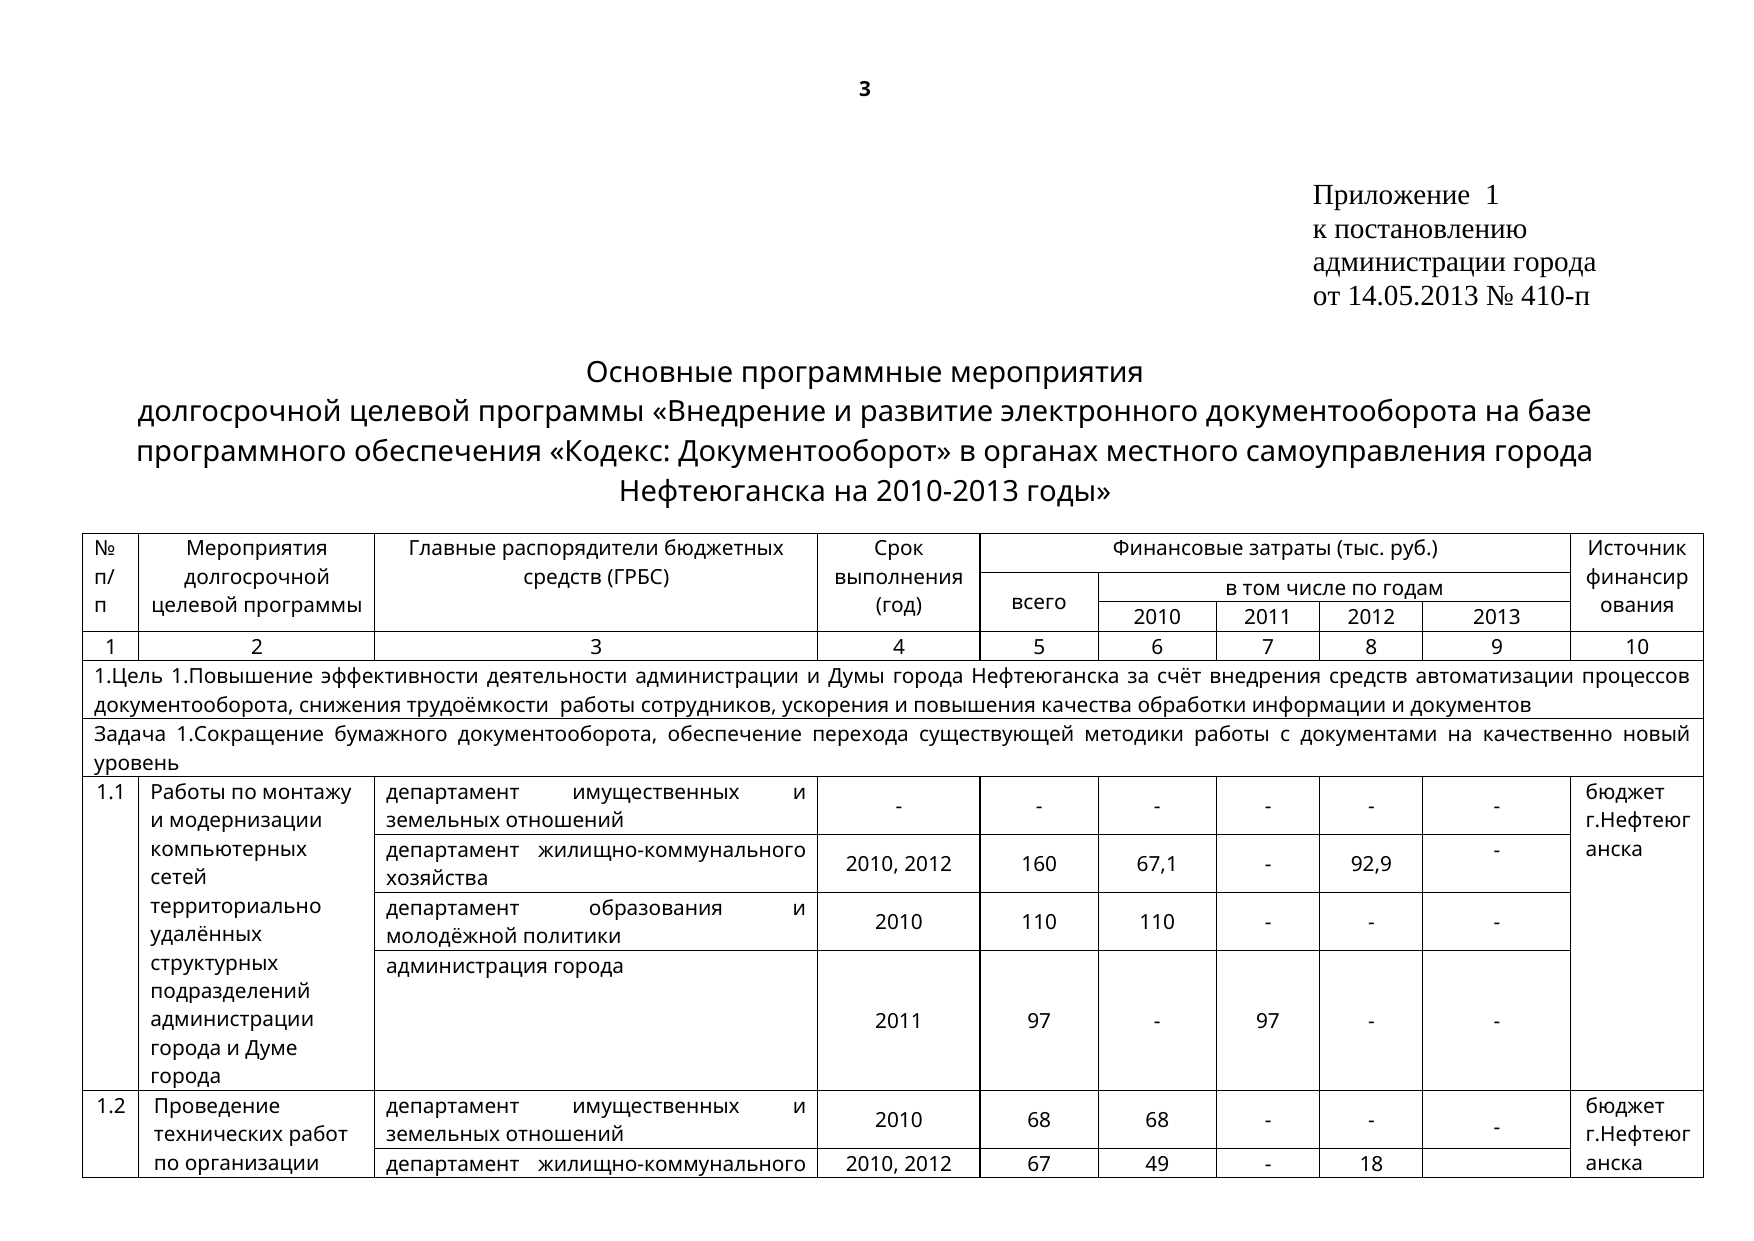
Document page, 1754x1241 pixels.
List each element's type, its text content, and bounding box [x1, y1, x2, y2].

table_cell - [1320, 777, 1422, 834]
table_cell - [1320, 893, 1422, 950]
table_cell 10 [1571, 632, 1703, 660]
table_cell - [1217, 1149, 1319, 1177]
table_cell 97 [981, 951, 1098, 1090]
table_cell 18 [1320, 1149, 1422, 1177]
table_cell - [981, 777, 1098, 834]
table_cell 3 [375, 632, 817, 660]
table_header Главные распорядители бюджетных средств (ГРБС) [375, 534, 817, 631]
table_cell 2010 [1099, 602, 1216, 631]
table_cell 2011 [818, 951, 979, 1090]
table_cell бюджет г.Нефтеюганска [1571, 1091, 1703, 1177]
table_cell - [1423, 1091, 1570, 1148]
table_cell 2012 [1320, 602, 1422, 631]
table_cell - [1423, 777, 1570, 834]
table_cell в том числе по годам [1099, 573, 1570, 601]
text от 14.05.2013 № 410-п [1313, 278, 1636, 311]
table_cell - [818, 777, 979, 834]
table_cell - [1320, 951, 1422, 1090]
text к постановлению [1313, 211, 1636, 244]
table_cell Задача 1.Сокращение бумажного документооборота, обеспечение перехода существующей методики работы с документами на качественно новый уровень [83, 719, 1703, 776]
table_cell - [1099, 951, 1216, 1090]
text долгосрочной целевой программы «Внедрение и развитие электронного документооборота на базе программного обеспечения «Кодекс: Документооборот» в органах местного самоуправления города Нефтеюганска на 2010-2013 годы» [94, 391, 1636, 510]
text администрации города [1313, 244, 1636, 278]
table_header № п/п [83, 534, 138, 631]
table_cell 68 [981, 1091, 1098, 1148]
table_cell 97 [1217, 951, 1319, 1090]
table_header Финансовые затраты (тыс. руб.) [981, 534, 1570, 572]
table_cell 1.Цель 1.Повышение эффективности деятельности администрации и Думы города Нефтеюганска за счёт внедрения средств автоматизации процессов документооборота, снижения трудоёмкости работы сотрудников, ускорения и повышения качества обработки информации и документов [83, 661, 1703, 718]
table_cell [375, 1149, 817, 1177]
table_cell 5 [981, 632, 1098, 660]
table_cell 2010, 2012 [818, 835, 979, 892]
table_cell департамент имущественных и земельных отношений [375, 777, 817, 834]
table_cell 2010, 2012 [818, 1149, 979, 1177]
table_cell департамент образования и молодёжной политики [375, 893, 817, 950]
table_cell - [1217, 1091, 1319, 1148]
table_cell 2010 [818, 893, 979, 950]
table_cell Работы по монтажу и модернизации компьютерных сетей территориально удалённых структурных подразделений администрации города и Думе города [139, 777, 374, 1090]
table_cell 160 [981, 835, 1098, 892]
table_cell - [1320, 1091, 1422, 1148]
table_cell бюджет г.Нефтеюганска [1571, 777, 1703, 1090]
table_cell - [1423, 1149, 1570, 1177]
table_cell 92,9 [1320, 835, 1422, 892]
table_cell департамент жилищно-коммунального хозяйства [375, 835, 817, 892]
table_cell департамент имущественных и земельных отношений [375, 1091, 817, 1148]
table_cell 4 [818, 632, 979, 660]
table_cell 110 [981, 893, 1098, 950]
table_cell 8 [1320, 632, 1422, 660]
table_cell 2011 [1217, 602, 1319, 631]
table_cell 9 [1423, 632, 1570, 660]
table_header Источник финансирования [1571, 534, 1703, 631]
table_cell 67,1 [1099, 835, 1216, 892]
table_cell - [1099, 777, 1216, 834]
table_cell 2013 [1423, 602, 1570, 631]
table_header Срок выполнения (год) [818, 534, 979, 631]
table_cell 2010 [818, 1091, 979, 1148]
table_header Мероприятия долгосрочной целевой программы [139, 534, 374, 631]
table_cell 67 [981, 1149, 1098, 1177]
table_cell Проведение технических работ по организации связи между территориально удалёнными подразделениями, объединение их в единую сеть [139, 1091, 374, 1177]
table_cell 1 [83, 632, 138, 660]
table_cell 1.1 [83, 777, 138, 1090]
table_cell 110 [1099, 893, 1216, 950]
table_cell - [1217, 835, 1319, 892]
table_cell 2 [139, 632, 374, 660]
table_cell - [1217, 777, 1319, 834]
table_cell администрация города [375, 951, 817, 1090]
table_cell - [1423, 835, 1570, 892]
table_cell 6 [1099, 632, 1216, 660]
table_cell всего [981, 573, 1098, 631]
text Приложение 1 [1313, 177, 1636, 211]
text Основные программные мероприятия [94, 351, 1636, 391]
table_cell 7 [1217, 632, 1319, 660]
table_cell - [1423, 951, 1570, 1090]
table_cell - [1217, 893, 1319, 950]
table_cell - [1423, 893, 1570, 950]
table_cell 68 [1099, 1091, 1216, 1148]
table_cell 49 [1099, 1149, 1216, 1177]
table_cell 1.2 [83, 1091, 138, 1177]
